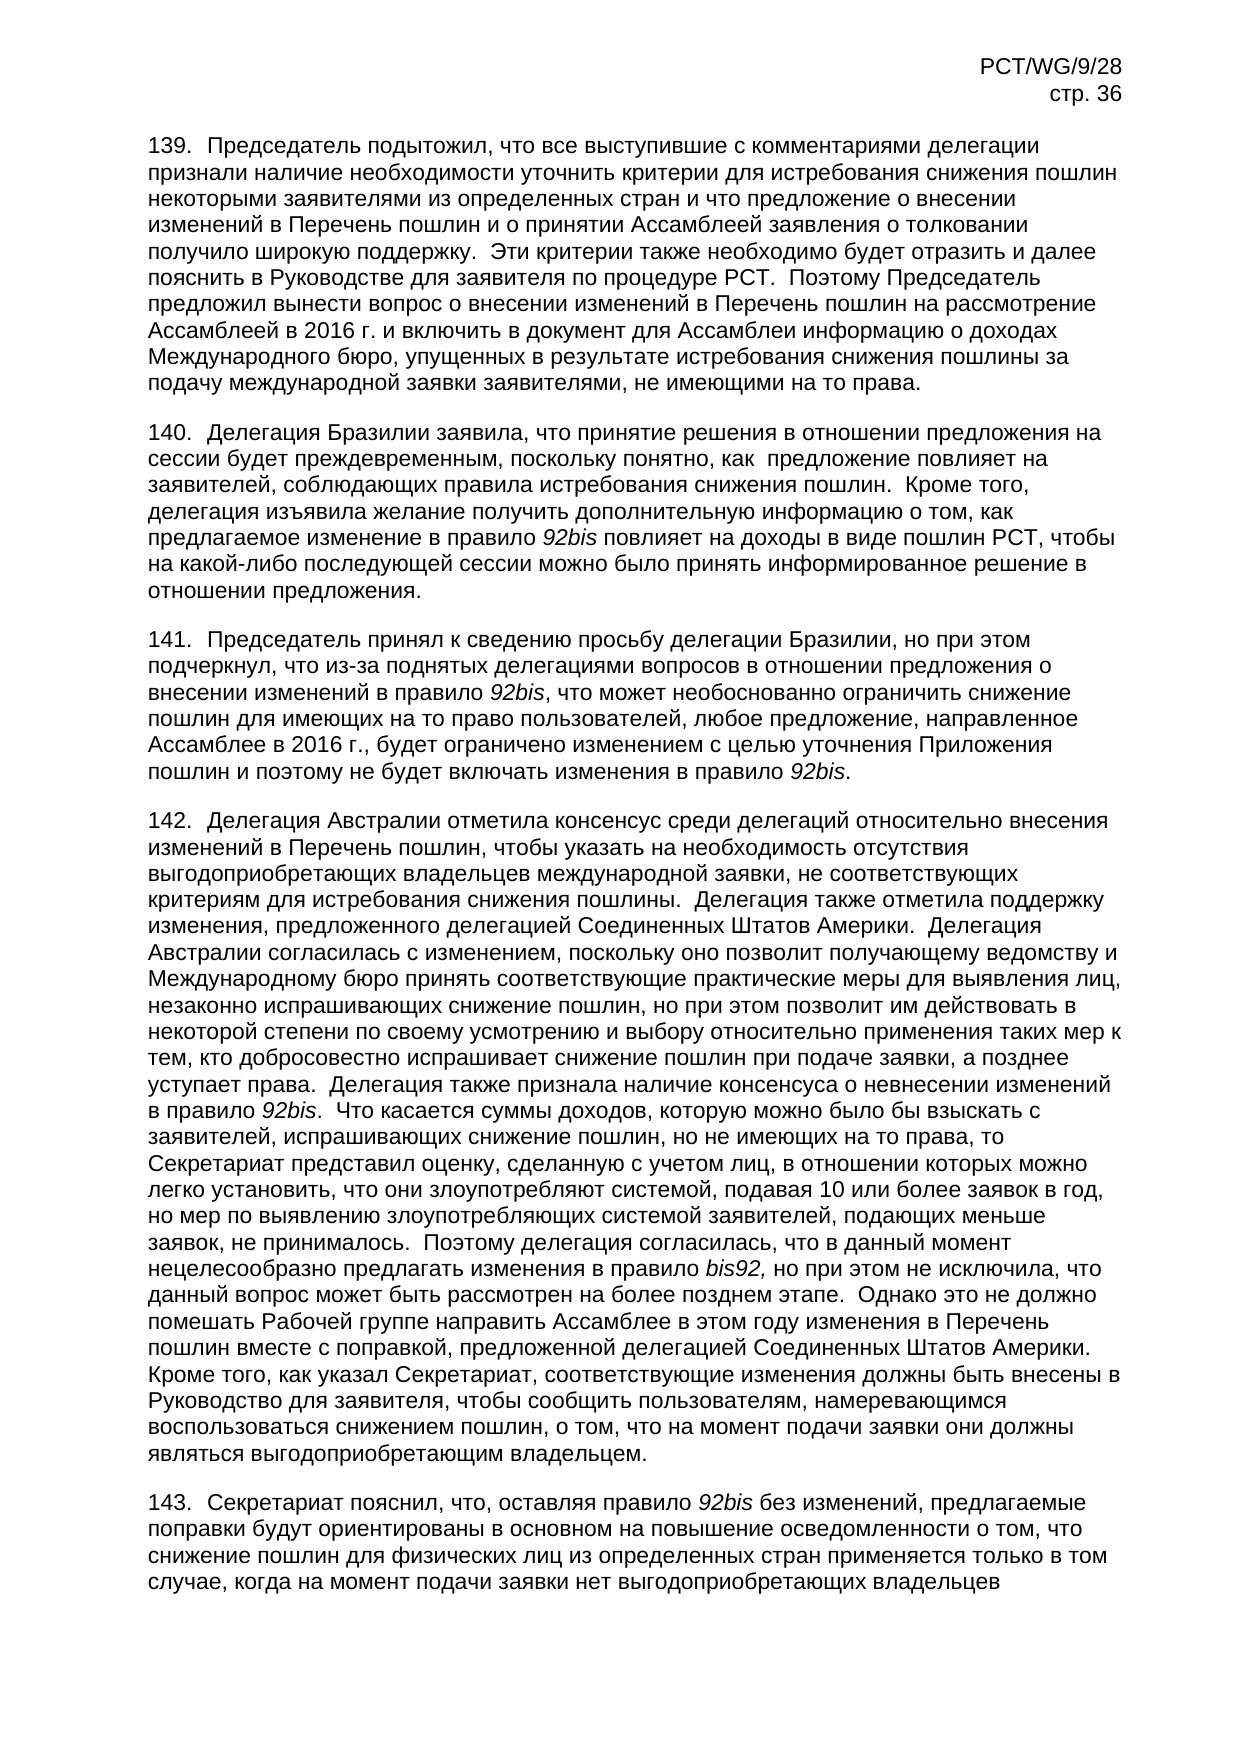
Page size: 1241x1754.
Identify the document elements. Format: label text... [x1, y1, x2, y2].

text Делегация Бразилии заявила, что принятие решения в отношении предложения на сессии будет преждевременным, поскольку понятно, как предложение повлияет на заявителей, соблюдающих правила истребования снижения пошлин. Кроме того, делегация изъявила желание получить дополнительную информацию о том, как предлагаемое изменение в правило 92bis повлияет на доходы в виде пошлин PCT, чтобы на какой-либо последующей сессии можно было принять информированное решение в отношении предложения. [148, 419, 1122, 603]
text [148, 1489, 1122, 1594]
text Председатель подытожил, что все выступившие с комментариями делегации признали наличие необходимости уточнить критерии для истребования снижения пошлин некоторыми заявителями из определенных стран и что предложение о внесении изменений в Перечень пошлин и о принятии Ассамблеей заявления о толковании получило широкую поддержку. Эти критерии также необходимо будет отразить и далее пояснить в Руководстве для заявителя по процедуре PCT. Поэтому Председатель предложил вынести вопрос о внесении изменений в Перечень пошлин на рассмотрение Ассамблеей в 2016 г. и включить в документ для Ассамблеи информацию о доходах Международного бюро, упущенных в результате истребования снижения пошлины за подачу международной заявки заявителями, не имеющими на то права. [148, 132, 1122, 396]
text Делегация Австралии отметила консенсус среди делегаций относительно внесения изменений в Перечень пошлин, чтобы указать на необходимость отсутствия выгодоприобретающих владельцев международной заявки, не соответствующих критериям для истребования снижения пошлины. Делегация также отметила поддержку изменения, предложенного делегацией Соединенных Штатов Америки. Делегация Австралии согласилась с изменением, поскольку оно позволит получающему ведомству и Международному бюро принять соответствующие практические меры для выявления лиц, незаконно испрашивающих снижение пошлин, но при этом позволит им действовать в некоторой степени по своему усмотрению и выбору относительно применения таких мер к тем, кто добросовестно испрашивает снижение пошлин при подаче заявки, а позднее уступает права. Делегация также признала наличие консенсуса о невнесении изменений в правило 92bis. Что касается суммы доходов, которую можно было бы взыскать с заявителей, испрашивающих снижение пошлин, но не имеющих на то права, то Секретариат представил оценку, сделанную с учетом лиц, в отношении которых можно легко установить, что они злоупотребляют системой, подавая 10 или более заявок в год, но мер по выявлению злоупотребляющих системой заявителей, подающих меньше заявок, не принималось. Поэтому делегация согласилась, что в данный момент нецелесообразно предлагать изменения в правило bis92, но при этом не исключила, что данный вопрос может быть рассмотрен на более позднем этапе. Однако это не должно помешать Рабочей группе направить Ассамблее в этом году изменения в Перечень пошлин вместе с поправкой, предложенной делегацией Соединенных Штатов Америки. Кроме того, как указал Секретариат, соответствующие изменения должны быть внесены в Руководство для заявителя, чтобы сообщить пользователям, намеревающимся воспользоваться снижением пошлин, о том, что на момент подачи заявки они должны являться выгодоприобретающим владельцем. [148, 807, 1122, 1466]
text Председатель принял к сведению просьбу делегации Бразилии, но при этом подчеркнул, что из-за поднятых делегациями вопросов в отношении предложения о внесении изменений в правило 92bis, что может необоснованно ограничить снижение пошлин для имеющих на то право пользователей, любое предложение, направленное Ассамблее в 2016 г., будет ограничено изменением с целью уточнения Приложения пошлин и поэтому не будет включать изменения в правило 92bis. [148, 626, 1122, 784]
